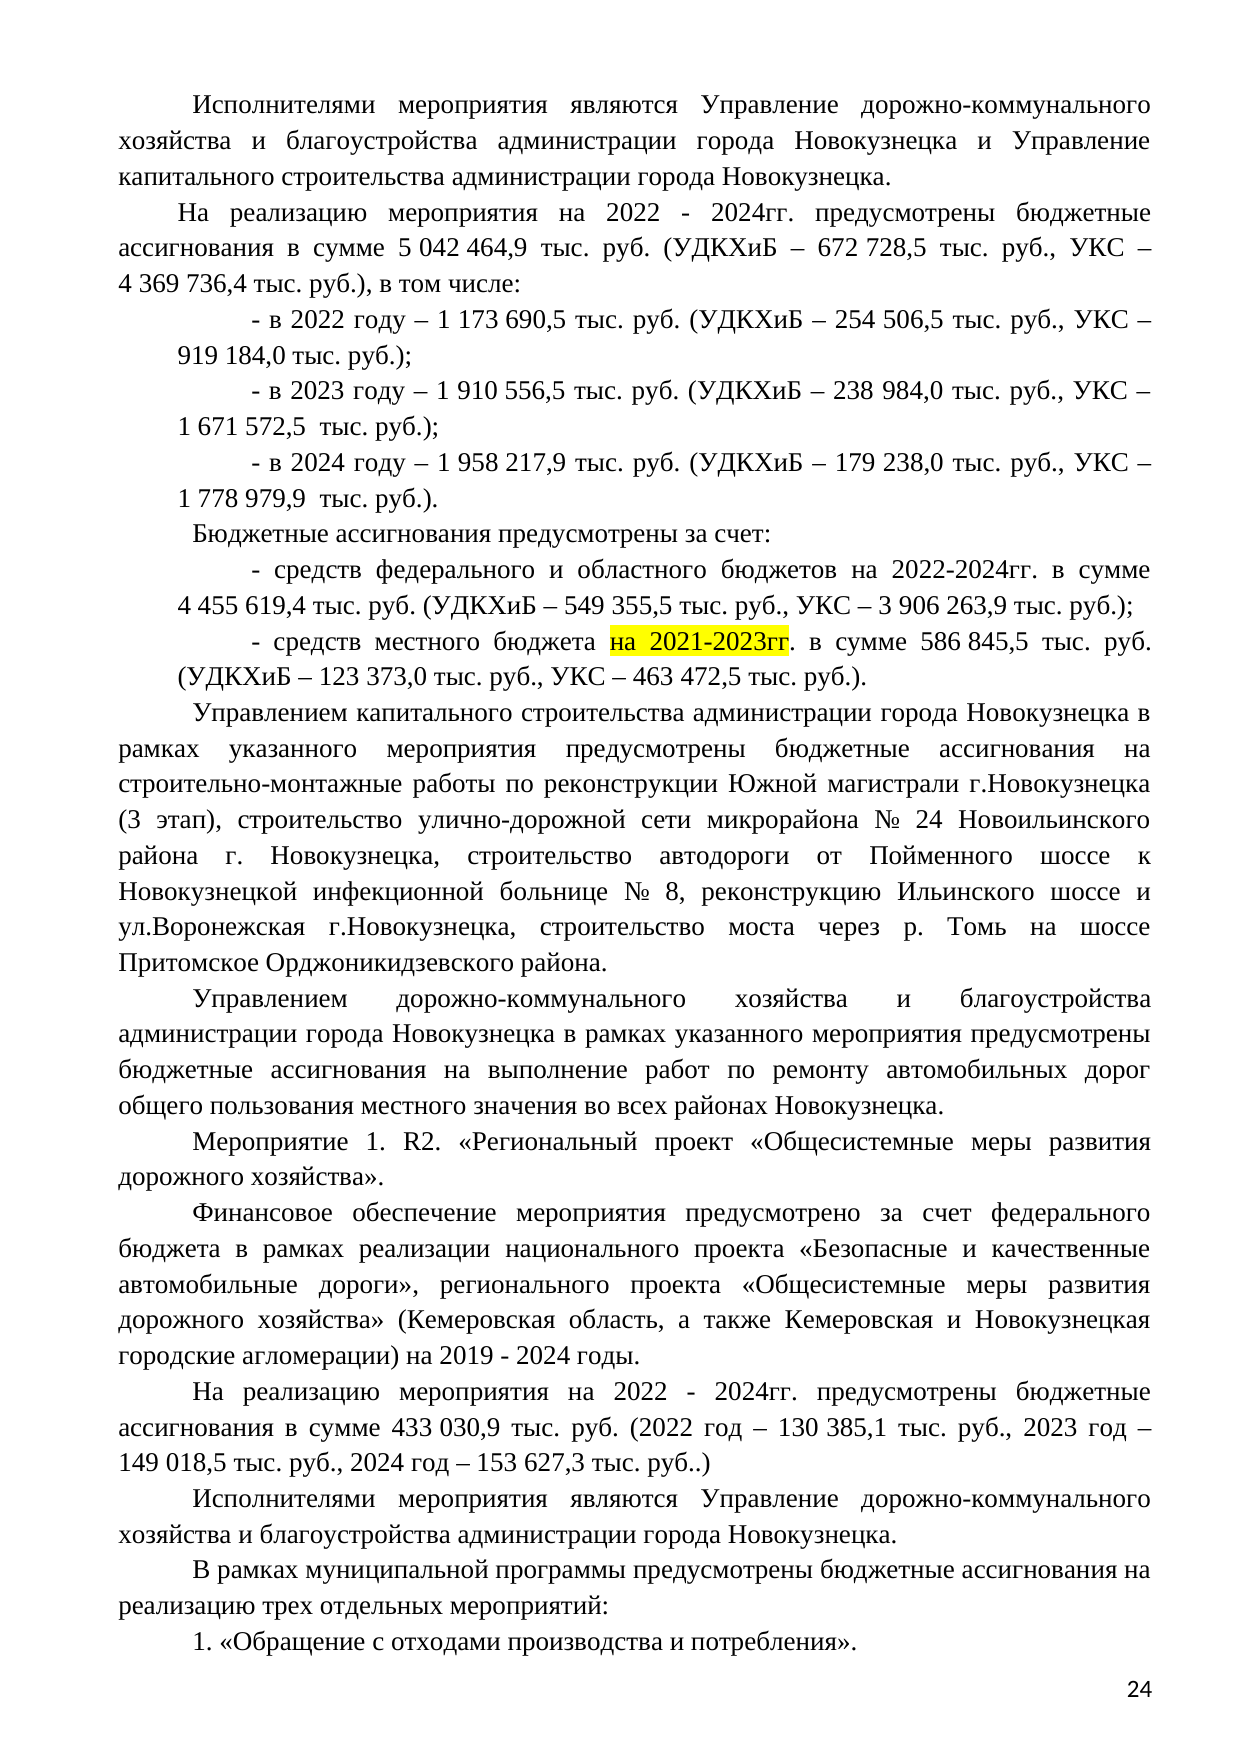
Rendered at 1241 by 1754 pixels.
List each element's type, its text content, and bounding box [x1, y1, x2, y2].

list - в 2023 году – 1 910 556,5 тыс. руб. (УДКХиБ – 238 984,0 тыс. руб., УКС – 1 671 572,5 тыс. руб.); [177, 374, 1152, 441]
text Управлением капитального строительства администрации города Новокузнецка в рамках указанного мероприятия предусмотрены бюджетные ассигнования на строительно-монтажные работы по реконструкции Южной магистрали г.Новокузнецка (3 этап), строительство улично-дорожной сети микрорайона № 24 Новоильинского района г. Новокузнецка, строительство автодороги от Пойменного шоссе к Новокузнецкой инфекционной больнице № 8, реконструкцию Ильинского шоссе и ул.Воронежская г.Новокузнецка, строительство моста через р. Томь на шоссе Притомское Орджоникидзевского района. [118, 696, 1152, 977]
list - средств местного бюджета на 2021-2023гг. в сумме 586 845,5 тыс. руб. (УДКХиБ – 123 373,0 тыс. руб., УКС – 463 472,5 тыс. руб.). [177, 624, 1152, 691]
text В рамках муниципальной программы предусмотрены бюджетные ассигнования на реализацию трех отдельных мероприятий: [118, 1553, 1152, 1620]
text Исполнителями мероприятия являются Управление дорожно-коммунального хозяйства и благоустройства администрации города Новокузнецка и Управление капитального строительства администрации города Новокузнецка. [118, 89, 1152, 191]
text Исполнителями мероприятия являются Управление дорожно-коммунального хозяйства и благоустройства администрации города Новокузнецка. [118, 1482, 1152, 1549]
text На реализацию мероприятия на 2022 - 2024гг. предусмотрены бюджетные ассигнования в сумме 5 042 464,9 тыс. руб. (УДКХиБ – 672 728,5 тыс. руб., УКС – 4 369 736,4 тыс. руб.), в том числе: [118, 196, 1152, 298]
list - в 2024 году – 1 958 217,9 тыс. руб. (УДКХиБ – 179 238,0 тыс. руб., УКС – 1 778 979,9 тыс. руб.). [177, 446, 1152, 513]
list - средств федерального и областного бюджетов на 2022-2024гг. в сумме 4 455 619,4 тыс. руб. (УДКХиБ – 549 355,5 тыс. руб., УКС – 3 906 263,9 тыс. руб.); [177, 553, 1152, 620]
text Управлением дорожно-коммунального хозяйства и благоустройства администрации города Новокузнецка в рамках указанного мероприятия предусмотрены бюджетные ассигнования на выполнение работ по ремонту автомобильных дорог общего пользования местного значения во всех районах Новокузнецка. [118, 982, 1152, 1120]
text На реализацию мероприятия на 2022 - 2024гг. предусмотрены бюджетные ассигнования в сумме 433 030,9 тыс. руб. (2022 год – 130 385,1 тыс. руб., 2023 год – 149 018,5 тыс. руб., 2024 год – 153 627,3 тыс. руб..) [118, 1375, 1152, 1477]
text Финансовое обеспечение мероприятия предусмотрено за счет федерального бюджета в рамках реализации национального проекта «Безопасные и качественные автомобильные дороги», регионального проекта «Общесистемные меры развития дорожного хозяйства» (Кемеровская область, а также Кемеровская и Новокузнецкая городские агломерации) на 2019 - 2024 годы. [118, 1196, 1152, 1370]
list - в 2022 году – 1 173 690,5 тыс. руб. (УДКХиБ – 254 506,5 тыс. руб., УКС – 919 184,0 тыс. руб.); [177, 303, 1152, 370]
text Мероприятие 1. R2. «Региональный проект «Общесистемные меры развития дорожного хозяйства». [118, 1125, 1152, 1192]
text Бюджетные ассигнования предусмотрены за счет: [118, 517, 1152, 548]
text 1. «Обращение с отходами производства и потребления». [118, 1625, 1152, 1656]
